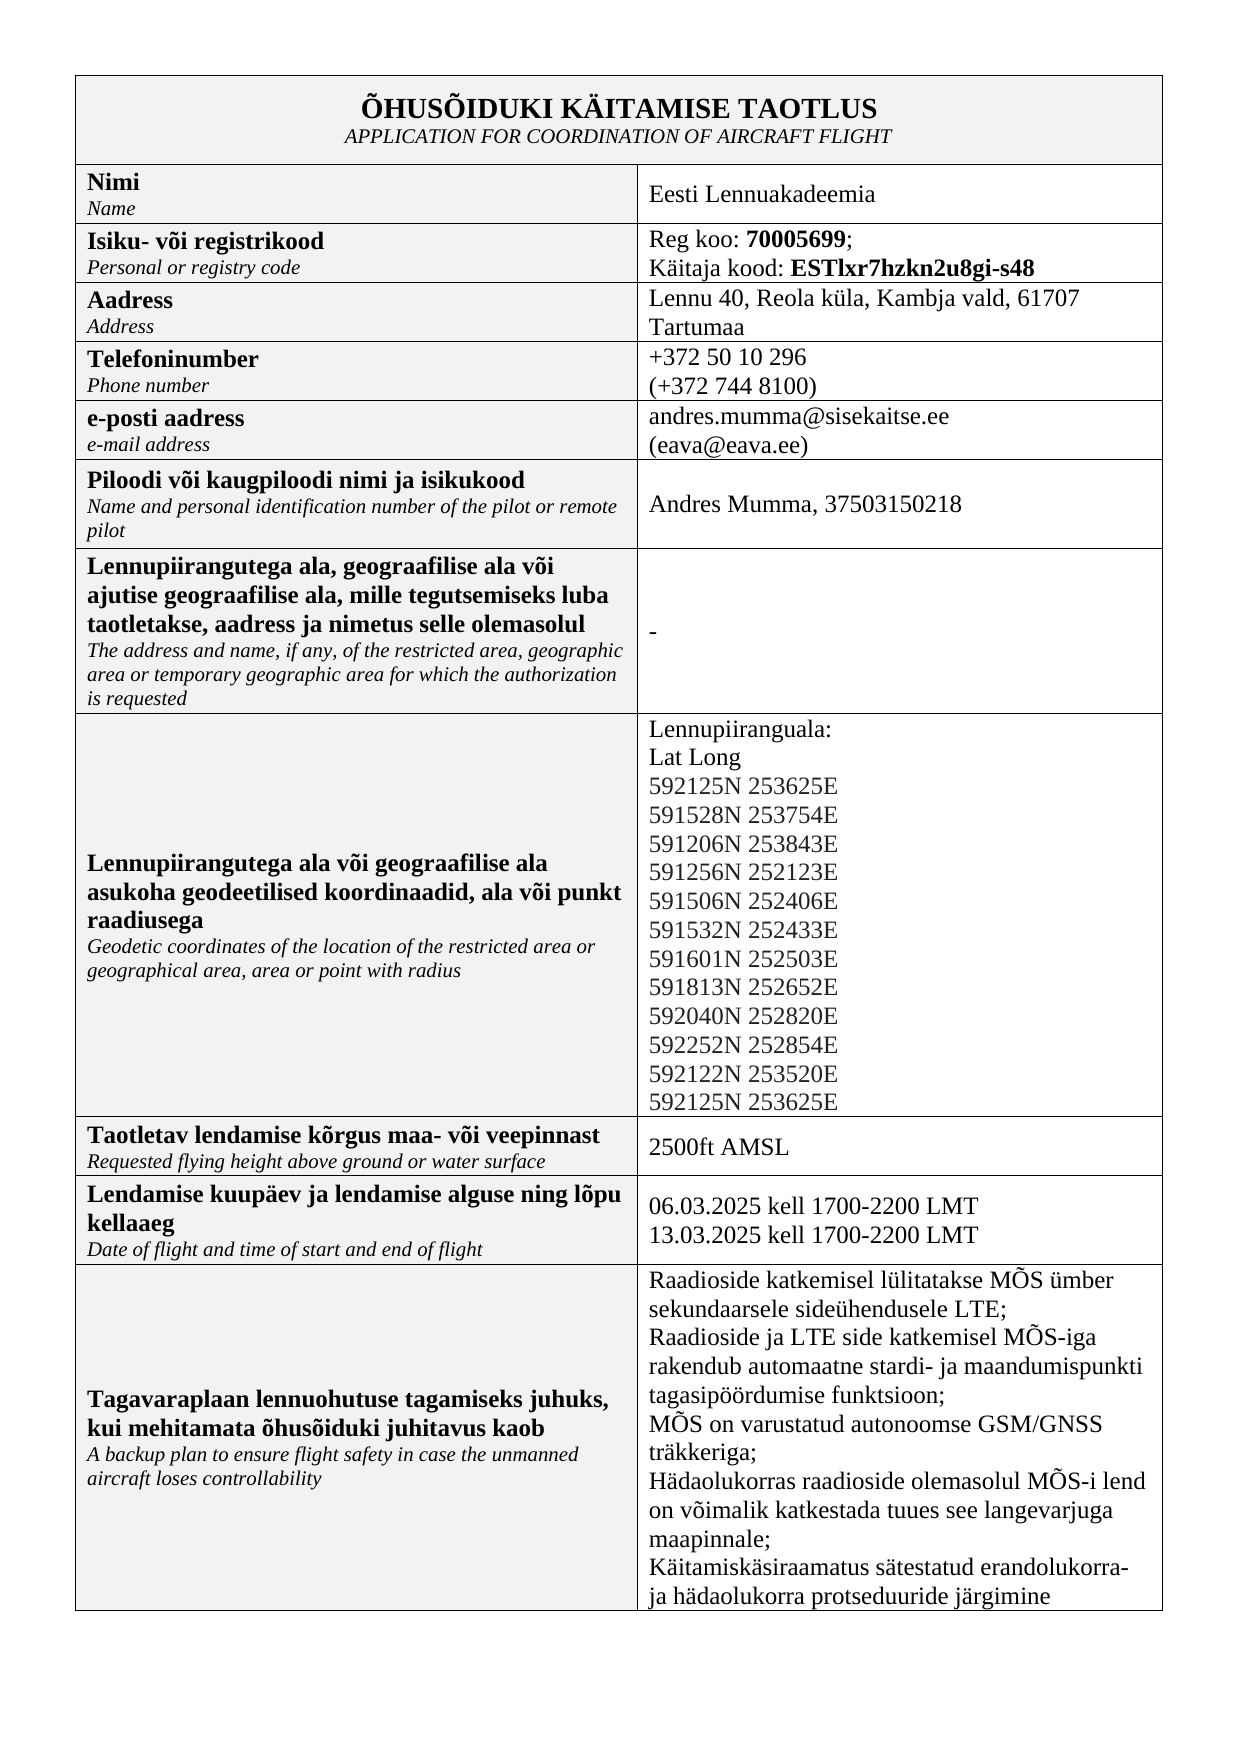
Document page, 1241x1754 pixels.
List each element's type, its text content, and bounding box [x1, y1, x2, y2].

table_header ÕHUSÕIDUKI KÄITAMISE TAOTLUS APPLICATION FOR COORDINATION OF AIRCRAFT FLIGHT [76, 76, 1162, 163]
table_cell Lennupiirangutega ala, geograafilise ala või ajutise geograafilise ala, mille tegutsemiseks luba taotletakse, aadress ja nimetus selle olemasolul The address and name, if any, of the restricted area, geographic area or temporary geographic area for which the authorization is requested [76, 549, 637, 713]
table_cell Lennu 40, Reola küla, Kambja vald, 61707 Tartumaa [638, 283, 1162, 341]
table_cell Lendamise kuupäev ja lendamise alguse ning lõpu kellaaeg Date of flight and time of start and end of flight [76, 1176, 637, 1264]
table_cell +372 50 10 296 (+372 744 8100) [638, 342, 1162, 400]
table_cell Piloodi või kaugpiloodi nimi ja isikukood Name and personal identification number of the pilot or remote pilot [76, 460, 637, 547]
table_cell e-posti aadress e-mail address [76, 401, 637, 459]
table_cell Eesti Lennuakadeemia [638, 165, 1162, 223]
table_cell - [638, 549, 1162, 713]
table_cell Andres Mumma, 37503150218 [638, 460, 1162, 547]
table_cell Reg koo: 70005699; Käitaja kood: ESTlxr7hzkn2u8gi-s48 [638, 224, 1162, 282]
table_cell andres.mumma@sisekaitse.ee (eava@eava.ee) [638, 401, 1162, 459]
table_cell Isiku- või registrikood Personal or registry code [76, 224, 637, 282]
table_cell 06.03.2025 kell 1700-2200 LMT 13.03.2025 kell 1700-2200 LMT [638, 1176, 1162, 1264]
table_cell Nimi Name [76, 165, 637, 223]
table_cell Lennupiirangutega ala või geograafilise ala asukoha geodeetilised koordinaadid, ala või punkt raadiusega Geodetic coordinates of the location of the restricted area or geographical area, area or point with radius [76, 714, 637, 1116]
table_cell Telefoninumber Phone number [76, 342, 637, 400]
table_cell Lennupiiranguala: Lat Long 592125N 253625E 591528N 253754E 591206N 253843E 591256N 252123E 591506N 252406E 591532N 252433E 591601N 252503E 591813N 252652E 592040N 252820E 592252N 252854E 592122N 253520E 592125N 253625E [638, 714, 1162, 1116]
table_cell Raadioside katkemisel lülitatakse MÕS ümber sekundaarsele sideühendusele LTE; Raadioside ja LTE side katkemisel MÕS-iga rakendub automaatne stardi- ja maandumispunkti tagasipöördumise funktsioon; MÕS on varustatud autonoomse GSM/GNSS träkkeriga; Hädaolukorras raadioside olemasolul MÕS-i lend on võimalik katkestada tuues see langevarjuga maapinnale; Käitamiskäsiraamatus sätestatud erandolukorra- ja hädaolukorra protseduuride järgimine [638, 1265, 1162, 1610]
table_cell Taotletav lendamise kõrgus maa- või veepinnast Requested flying height above ground or water surface [76, 1117, 637, 1175]
table_cell 2500ft AMSL [638, 1117, 1162, 1175]
table_cell Tagavaraplaan lennuohutuse tagamiseks juhuks, kui mehitamata õhusõiduki juhitavus kaob A backup plan to ensure flight safety in case the unmanned aircraft loses controllability [76, 1265, 637, 1610]
table_cell Aadress Address [76, 283, 637, 341]
